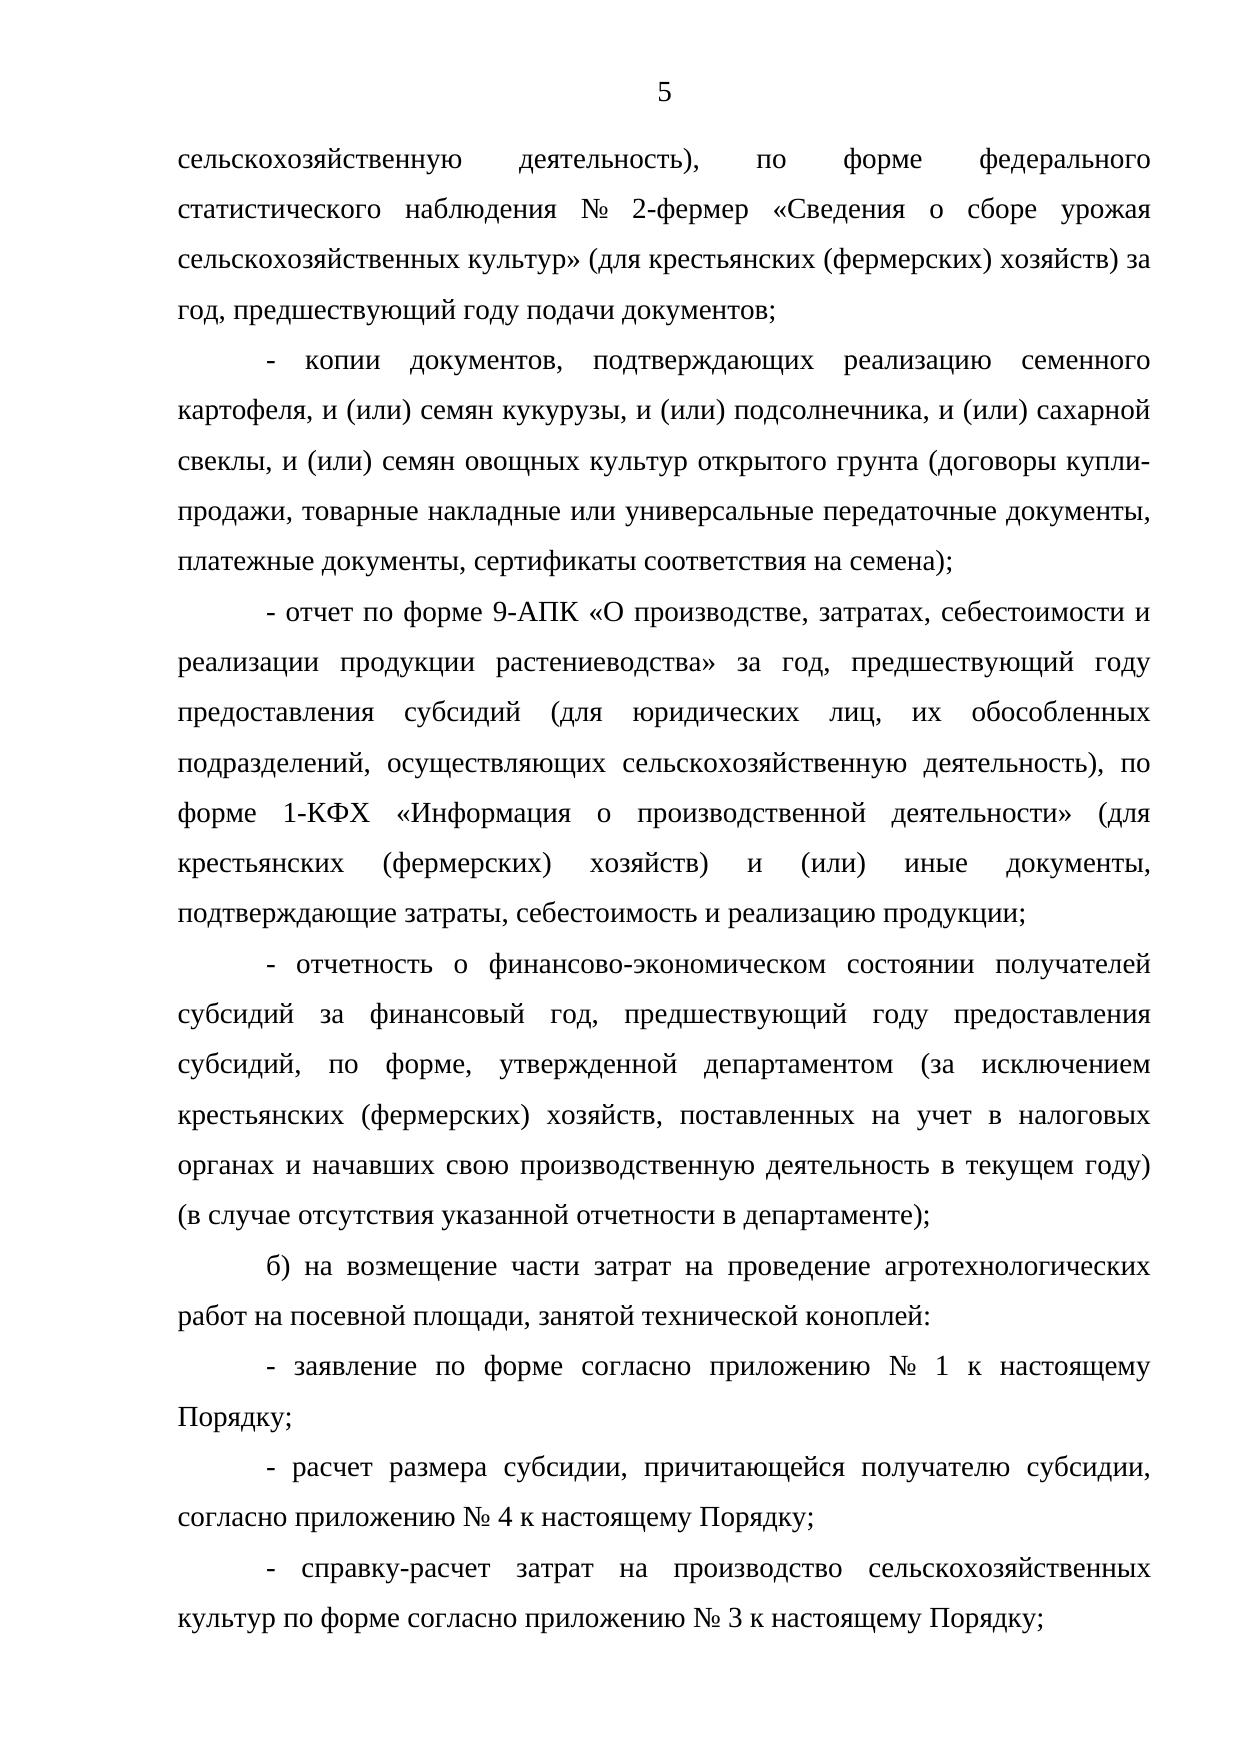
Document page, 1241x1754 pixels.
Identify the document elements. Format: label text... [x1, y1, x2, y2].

text б) на возмещение части затрат на проведение агротехнологических работ на посевной площади, занятой технической коноплей: [177, 1248, 1152, 1332]
text - заявление по форме согласно приложению № 1 к настоящему Порядку; [177, 1348, 1152, 1432]
text - копии документов, подтверждающих реализацию семенного картофеля, и (или) семян кукурузы, и (или) подсолнечника, и (или) сахарной свеклы, и (или) семян овощных культур открытого грунта (договоры купли-продажи, товарные накладные или универсальные передаточные документы, платежные документы, сертификаты соответствия на семена); [177, 342, 1152, 577]
text - отчетность о финансово-экономическом состоянии получателей субсидий за финансовый год, предшествующий году предоставления субсидий, по форме, утвержденной департаментом (за исключением крестьянских (фермерских) хозяйств, поставленных на учет в налоговых органах и начавших свою производственную деятельность в текущем году) (в случае отсутствия указанной отчетности в департаменте); [177, 946, 1152, 1231]
text - расчет размера субсидии, причитающейся получателю субсидии, согласно приложению № 4 к настоящему Порядку; [177, 1449, 1152, 1533]
text - отчет по форме 9-АПК «О производстве, затратах, себестоимости и реализации продукции растениеводства» за год, предшествующий году предоставления субсидий (для юридических лиц, их обособленных подразделений, осуществляющих сельскохозяйственную деятельность), по форме 1-КФХ «Информация о производственной деятельности» (для крестьянских (фермерских) хозяйств) и (или) иные документы, подтверждающие затраты, себестоимость и реализацию продукции; [177, 594, 1152, 929]
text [177, 141, 1152, 325]
text - справку-расчет затрат на производство сельскохозяйственных культур по форме согласно приложению № 3 к настоящему Порядку; [177, 1550, 1152, 1633]
